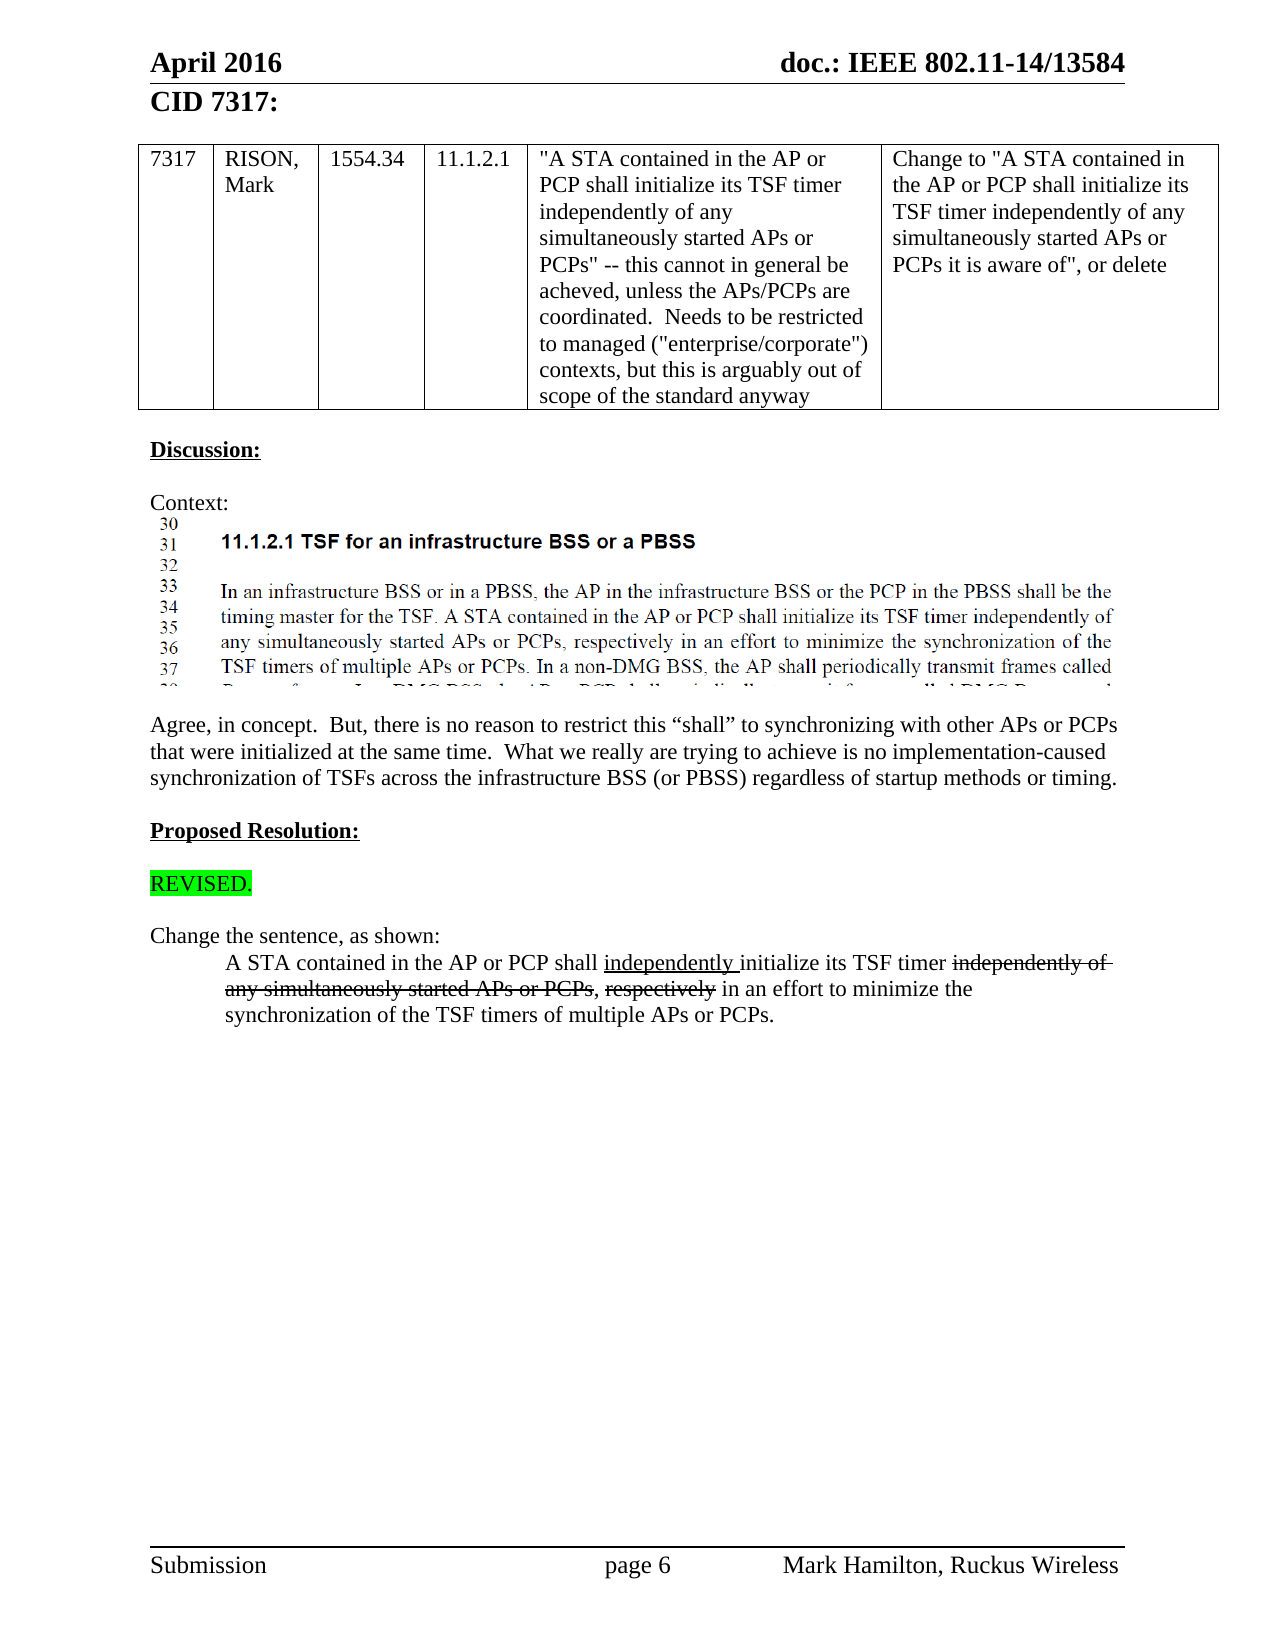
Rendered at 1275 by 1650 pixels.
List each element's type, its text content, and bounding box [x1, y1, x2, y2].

text Discussion: [150, 436, 1125, 462]
text Change the sentence, as shown: [150, 922, 1125, 949]
text Context: [150, 489, 1125, 515]
table_header Change to "A STA contained in the AP or PCP shall initialize its TSF timer independently of any simultaneously started APs or PCPs it is aware of", or delete [882, 145, 1218, 409]
text A STA contained in the AP or PCP shall independently initialize its TSF timer independently of any simultaneously started APs or PCPs, respectively in an effort to minimize the synchronization of the TSF timers of multiple APs or PCPs. [225, 949, 1125, 1028]
text CID 7317: [150, 84, 1125, 118]
picture [150, 515, 1125, 686]
text Agree, in concept. But, there is no reason to restrict this “shall” to synchronizing with other APs or PCPs that were initialized at the same time. What we really are trying to achieve is no implementation-caused synchronization of TSFs across the infrastructure BSS (or PBSS) regardless of startup methods or timing. [150, 711, 1125, 791]
table_header "A STA contained in the AP or PCP shall initialize its TSF timer independently of any simultaneously started APs or PCPs" -- this cannot in general be acheved, unless the APs/PCPs are coordinated. Needs to be restricted to managed ("enterprise/corporate") contexts, but this is arguably out of scope of the standard anyway [528, 145, 881, 409]
text REVISED. [150, 869, 1125, 896]
table_header RISON, Mark [214, 145, 318, 409]
table_header 11.1.2.1 [425, 145, 527, 409]
table_header 1554.34 [319, 145, 424, 409]
text Proposed Resolution: [150, 817, 1125, 843]
table_header 7317 [139, 145, 213, 409]
